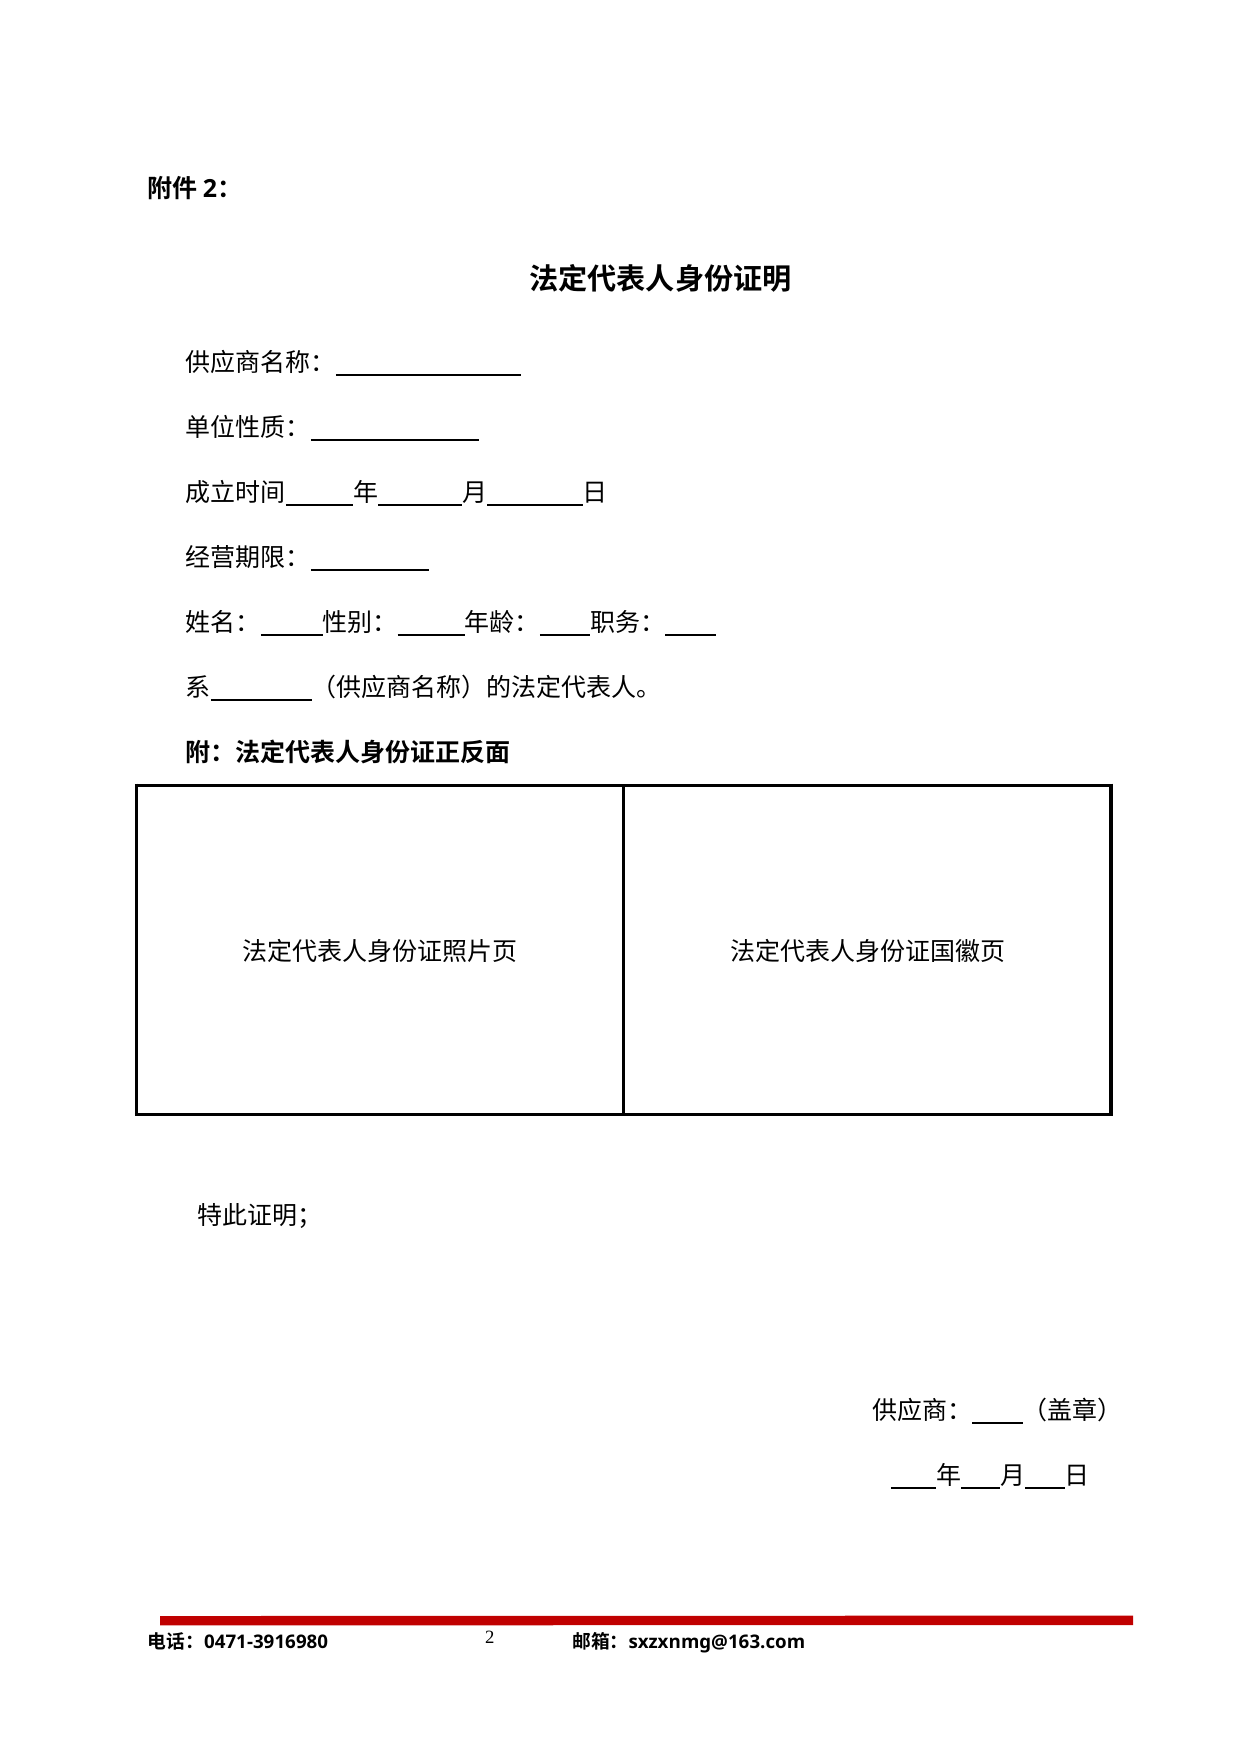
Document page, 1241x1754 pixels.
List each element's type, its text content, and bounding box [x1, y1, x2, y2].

text 供应商： （盖章） [148, 1376, 1122, 1441]
table_header 法定代表人身份证照片页 [138, 787, 622, 1113]
text 特此证明； [148, 1181, 1122, 1246]
text 姓名： 性别： 年龄： 职务： [148, 588, 1122, 653]
text 成立时间 年 月 日 [148, 458, 1122, 523]
text 供应商名称： [148, 328, 1122, 393]
text 系 （供应商名称）的法定代表人。 [148, 653, 1122, 718]
text 经营期限： [148, 523, 1122, 588]
text 附：法定代表人身份证正反面 [148, 718, 1122, 783]
text 法定代表人身份证明 [148, 244, 1122, 309]
text 附件2： [148, 154, 1122, 219]
text 单位性质： [148, 393, 1122, 458]
table_header 法定代表人身份证国徽页 [625, 787, 1109, 1113]
text 年 月 日 [148, 1441, 1089, 1506]
